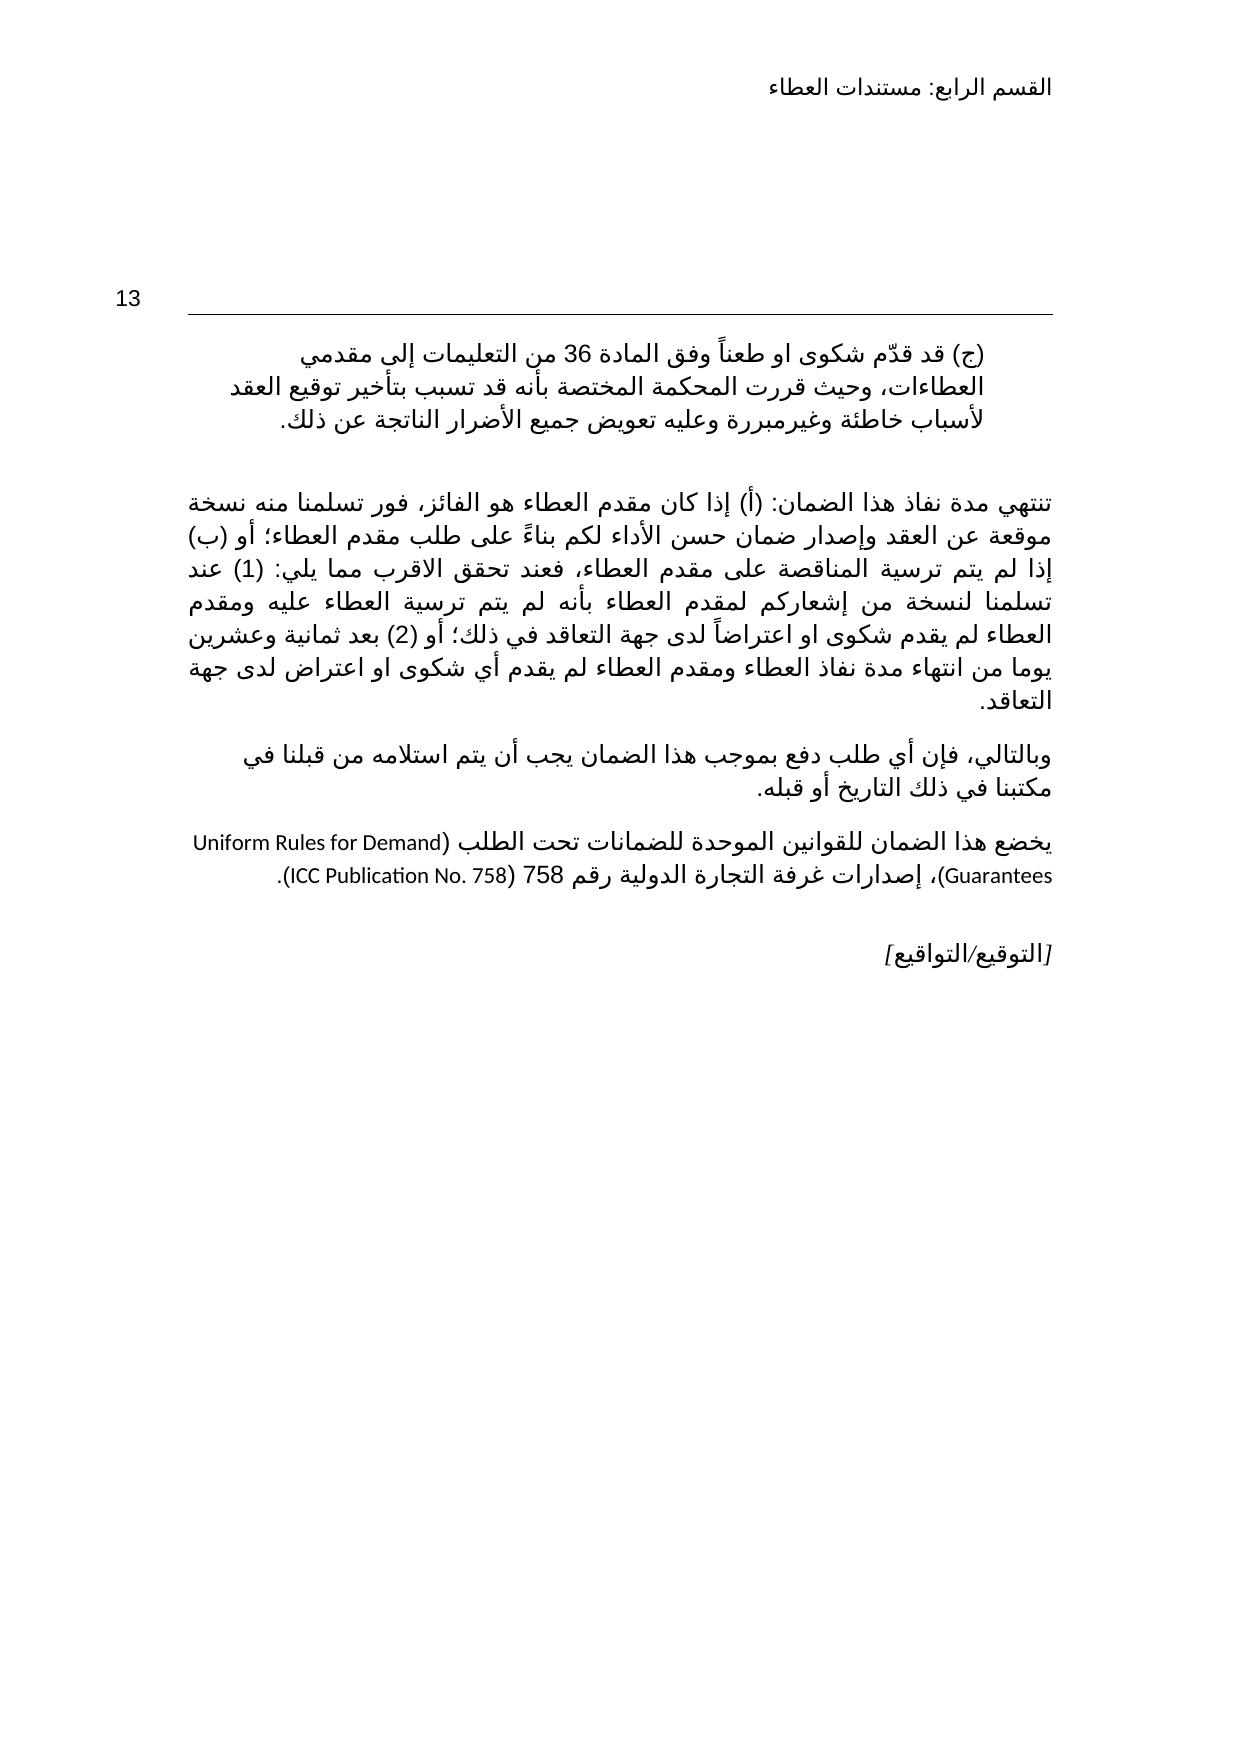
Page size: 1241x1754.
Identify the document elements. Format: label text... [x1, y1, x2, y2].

text يخضع هذا الضمان للقوانين الموحدة للضمانات تحت الطلب (Uniform Rules for Demand Guarantees)، إصدارات غرفة التجارة الدولية رقم 758 (ICC Publication No. 758). [187, 827, 1053, 889]
text وبالتالي، فإن أي طلب دفع بموجب هذا الضمان يجب أن يتم استلامه من قبلنا في مكتبنا في ذلك التاريخ أو قبله. [187, 740, 1053, 802]
text [التوقيع/التواقيع] [187, 939, 1053, 967]
text (ج) قد قدّم شكوى او طعناً وفق المادة 36 من التعليمات إلى مقدمي العطاءات، وحيث قررت المحكمة المختصة بأنه قد تسبب بتأخير توقيع العقد لأسباب خاطئة وغيرمبررة وعليه تعويض جميع الأضرار الناتجة عن ذلك. [187, 339, 985, 434]
text تنتهي مدة نفاذ هذا الضمان: (أ) إذا كان مقدم العطاء هو الفائز، فور تسلمنا منه نسخة موقعة عن العقد وإصدار ضمان حسن الأداء لكم بناءً على طلب مقدم العطاء؛ أو (ب) إذا لم يتم ترسية المناقصة على مقدم العطاء، فعند تحقق الاقرب مما يلي: (1) عند تسلمنا لنسخة من إشعاركم لمقدم العطاء بأنه لم يتم ترسية العطاء عليه ومقدم العطاء لم يقدم شكوى او اعتراضاً لدى جهة التعاقد في ذلك؛ أو (2) بعد ثمانية وعشرين يوما من انتهاء مدة نفاذ العطاء ومقدم العطاء لم يقدم أي شكوى او اعتراض لدى جهة التعاقد. [187, 488, 1053, 715]
